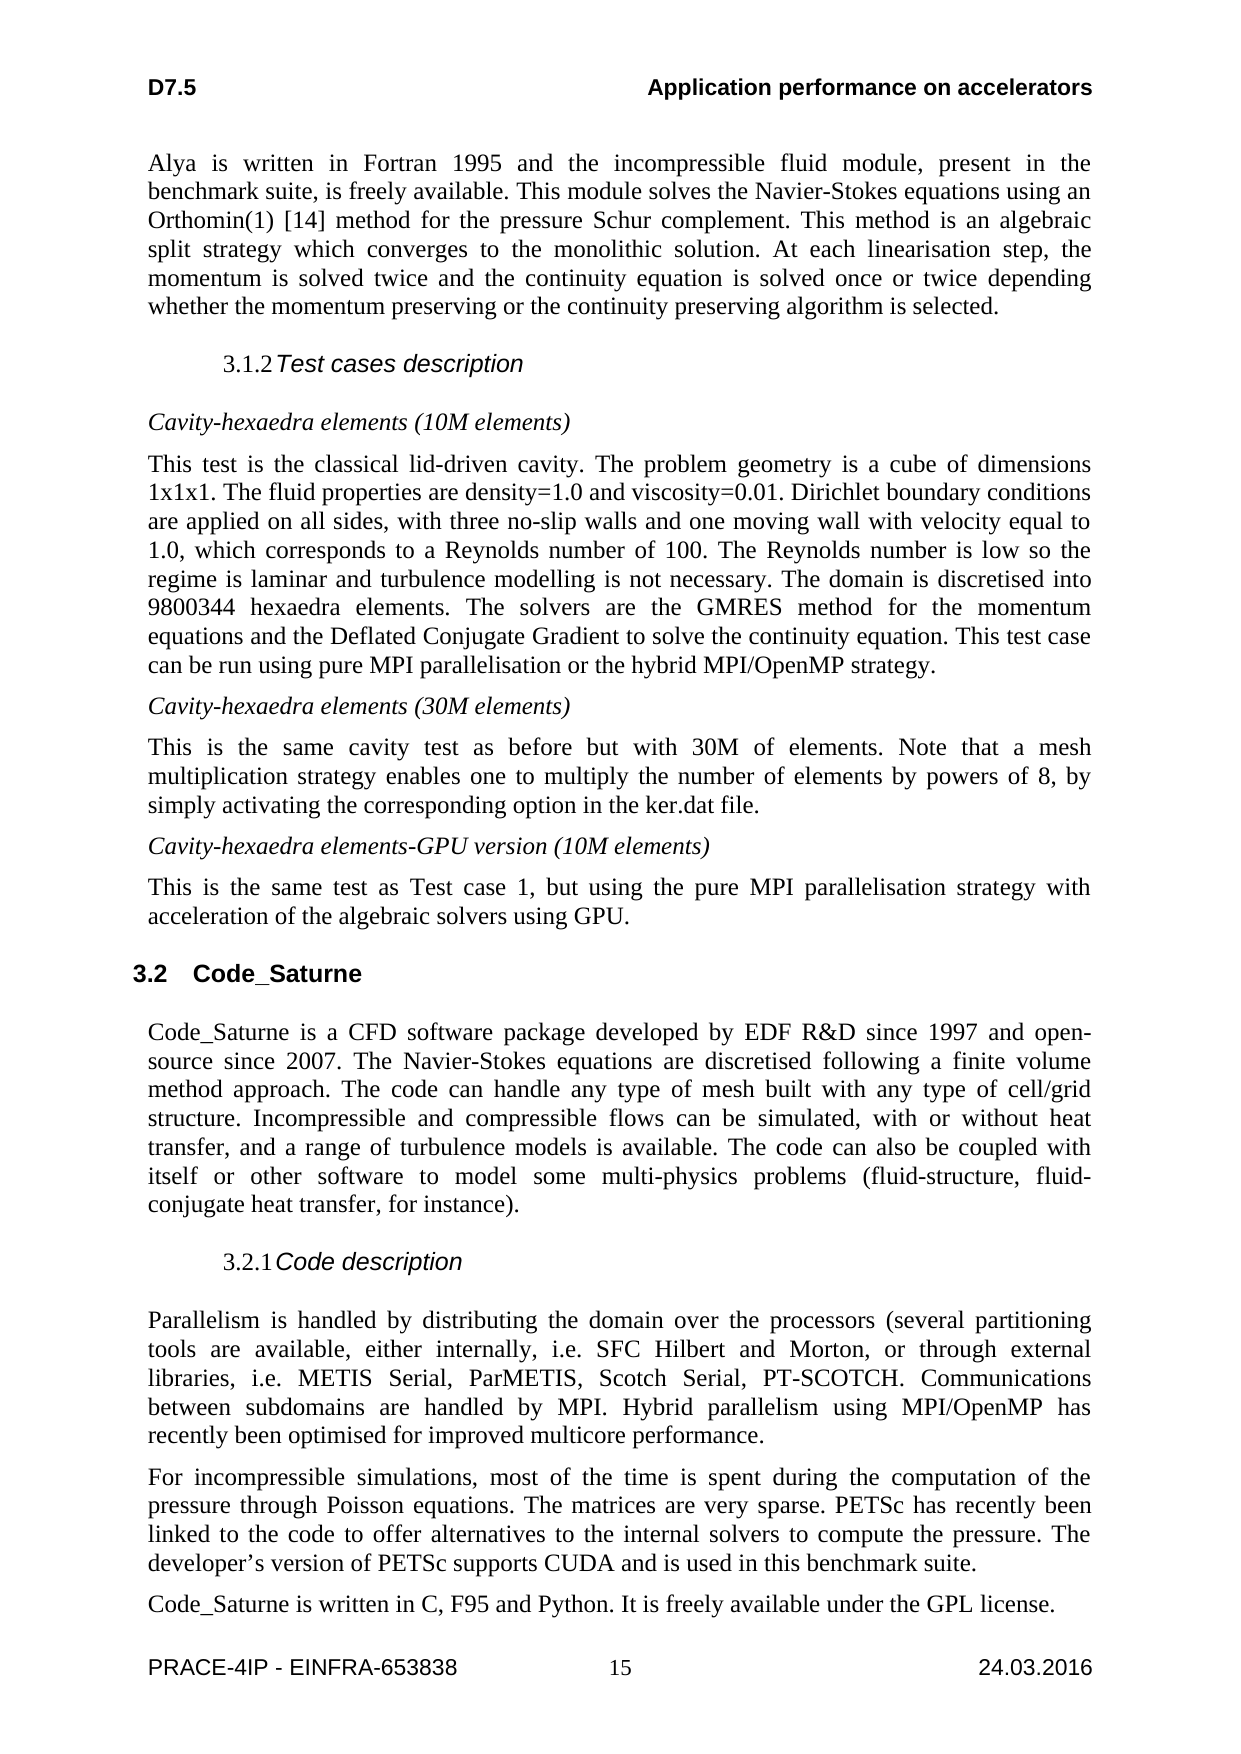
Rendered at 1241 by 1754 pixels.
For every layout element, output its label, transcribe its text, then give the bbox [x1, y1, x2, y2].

text Alya is written in Fortran 1995 and the incompressible fluid module, present in the benchmark suite, is freely available. This module solves the Navier-Stokes equations using an Orthomin(1) [14] method for the pressure Schur complement. This method is an algebraic split strategy which converges to the monolithic solution. At each linearisation step, the momentum is solved twice and the continuity equation is solved once or twice depending whether the momentum preserving or the continuity preserving algorithm is selected. [148, 148, 1092, 320]
text For incompressible simulations, most of the time is spent during the computation of the pressure through Poisson equations. The matrices are very sparse. PETSc has recently been linked to the code to offer alternatives to the internal solvers to compute the pressure. The developer’s version of PETSc supports CUDA and is used in this benchmark suite. [148, 1462, 1092, 1577]
subtitle Code_Saturne [133, 959, 1092, 988]
text This is the same test as Test case 1, but using the pure MPI parallelisation strategy with acceleration of the algebraic solvers using GPU. [148, 872, 1092, 930]
text Cavity-hexaedra elements (30M elements) [148, 691, 1092, 720]
subtitle Code description [223, 1247, 1092, 1276]
subtitle Test cases description [223, 349, 1092, 378]
text Parallelism is handled by distributing the domain over the processors (several partitioning tools are available, either internally, i.e. SFC Hilbert and Morton, or through external libraries, i.e. METIS Serial, ParMETIS, Scotch Serial, PT-SCOTCH. Communications between subdomains are handled by MPI. Hybrid parallelism using MPI/OpenMP has recently been optimised for improved multicore performance. [148, 1305, 1092, 1449]
text Code_Saturne is a CFD software package developed by EDF R&D since 1997 and open-source since 2007. The Navier-Stokes equations are discretised following a finite volume method approach. The code can handle any type of mesh built with any type of cell/grid structure. Incompressible and compressible flows can be simulated, with or without heat transfer, and a range of turbulence models is available. The code can also be coupled with itself or other software to model some multi-physics problems (fluid-structure, fluid-conjugate heat transfer, for instance). [148, 1017, 1092, 1218]
text This test is the classical lid-driven cavity. The problem geometry is a cube of dimensions 1x1x1. The fluid properties are density=1.0 and viscosity=0.01. Dirichlet boundary conditions are applied on all sides, with three no-slip walls and one moving wall with velocity equal to 1.0, which corresponds to a Reynolds number of 100. The Reynolds number is low so the regime is laminar and turbulence modelling is not necessary. The domain is discretised into 9800344 hexaedra elements. The solvers are the GMRES method for the momentum equations and the Deflated Conjugate Gradient to solve the continuity equation. This test case can be run using pure MPI parallelisation or the hybrid MPI/OpenMP strategy. [148, 449, 1092, 679]
text This is the same cavity test as before but with 30M of elements. Note that a mesh multiplication strategy enables one to multiply the number of elements by powers of 8, by simply activating the corresponding option in the ker.dat file. [148, 732, 1092, 819]
text Cavity-hexaedra elements (10M elements) [148, 407, 1092, 436]
text Code_Saturne is written in C, F95 and Python. It is freely available under the GPL license. [148, 1589, 1092, 1618]
text Cavity-hexaedra elements-GPU version (10M elements) [148, 831, 1092, 860]
